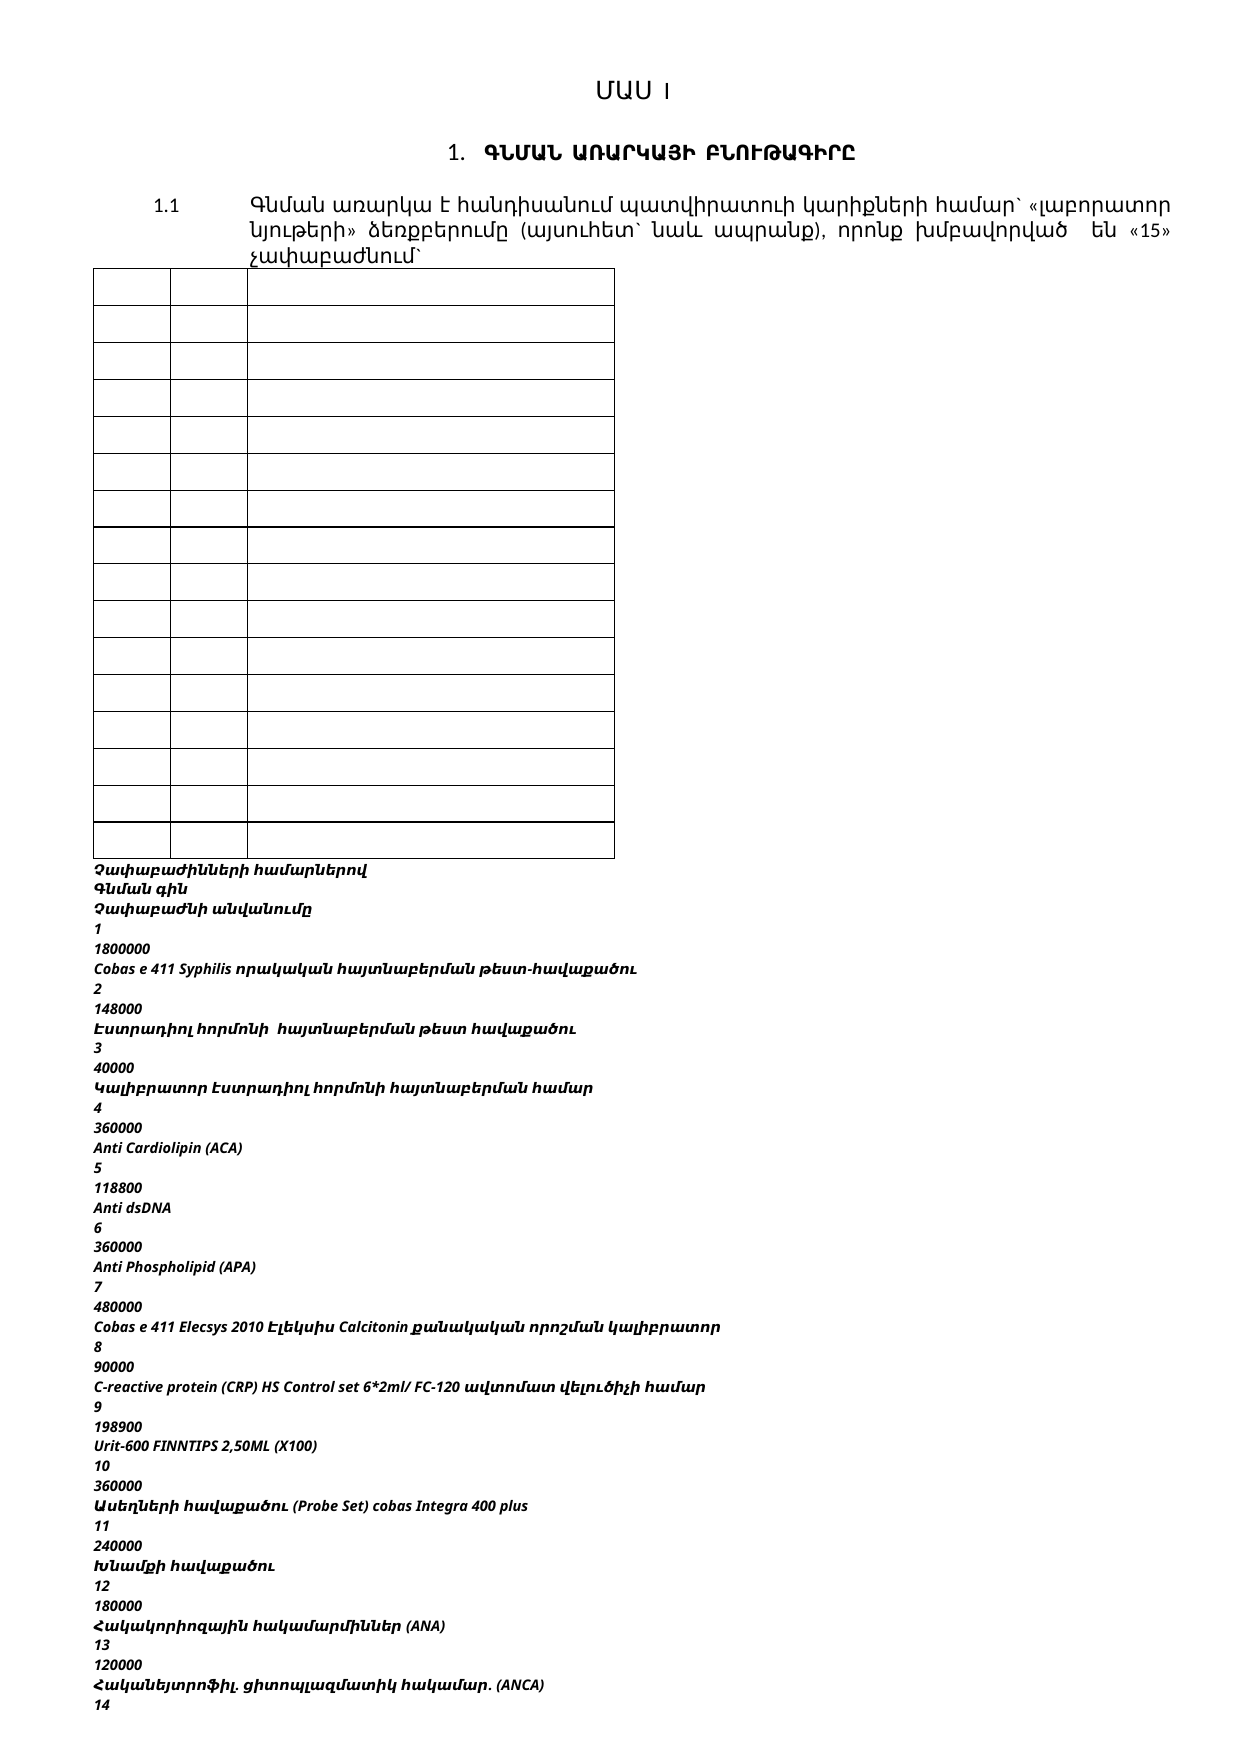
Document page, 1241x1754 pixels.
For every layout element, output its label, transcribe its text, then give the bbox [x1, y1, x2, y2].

list ԳՆՄԱՆ ԱՌԱՐԿԱՅԻ ԲՆՈՒԹԱԳԻՐԸ [131, 136, 1171, 167]
subtitle Գնման առարկա է հանդիսանում պատվիրատուի կարիքների համար` «լաբորատոր նյութերի» ձեռքբերումը (այսուհետ` նաև ապրանք), որոնք խմբավորված են «15» չափաբաժնում` [153, 192, 1171, 268]
text ՄԱՍ I [94, 75, 1171, 106]
